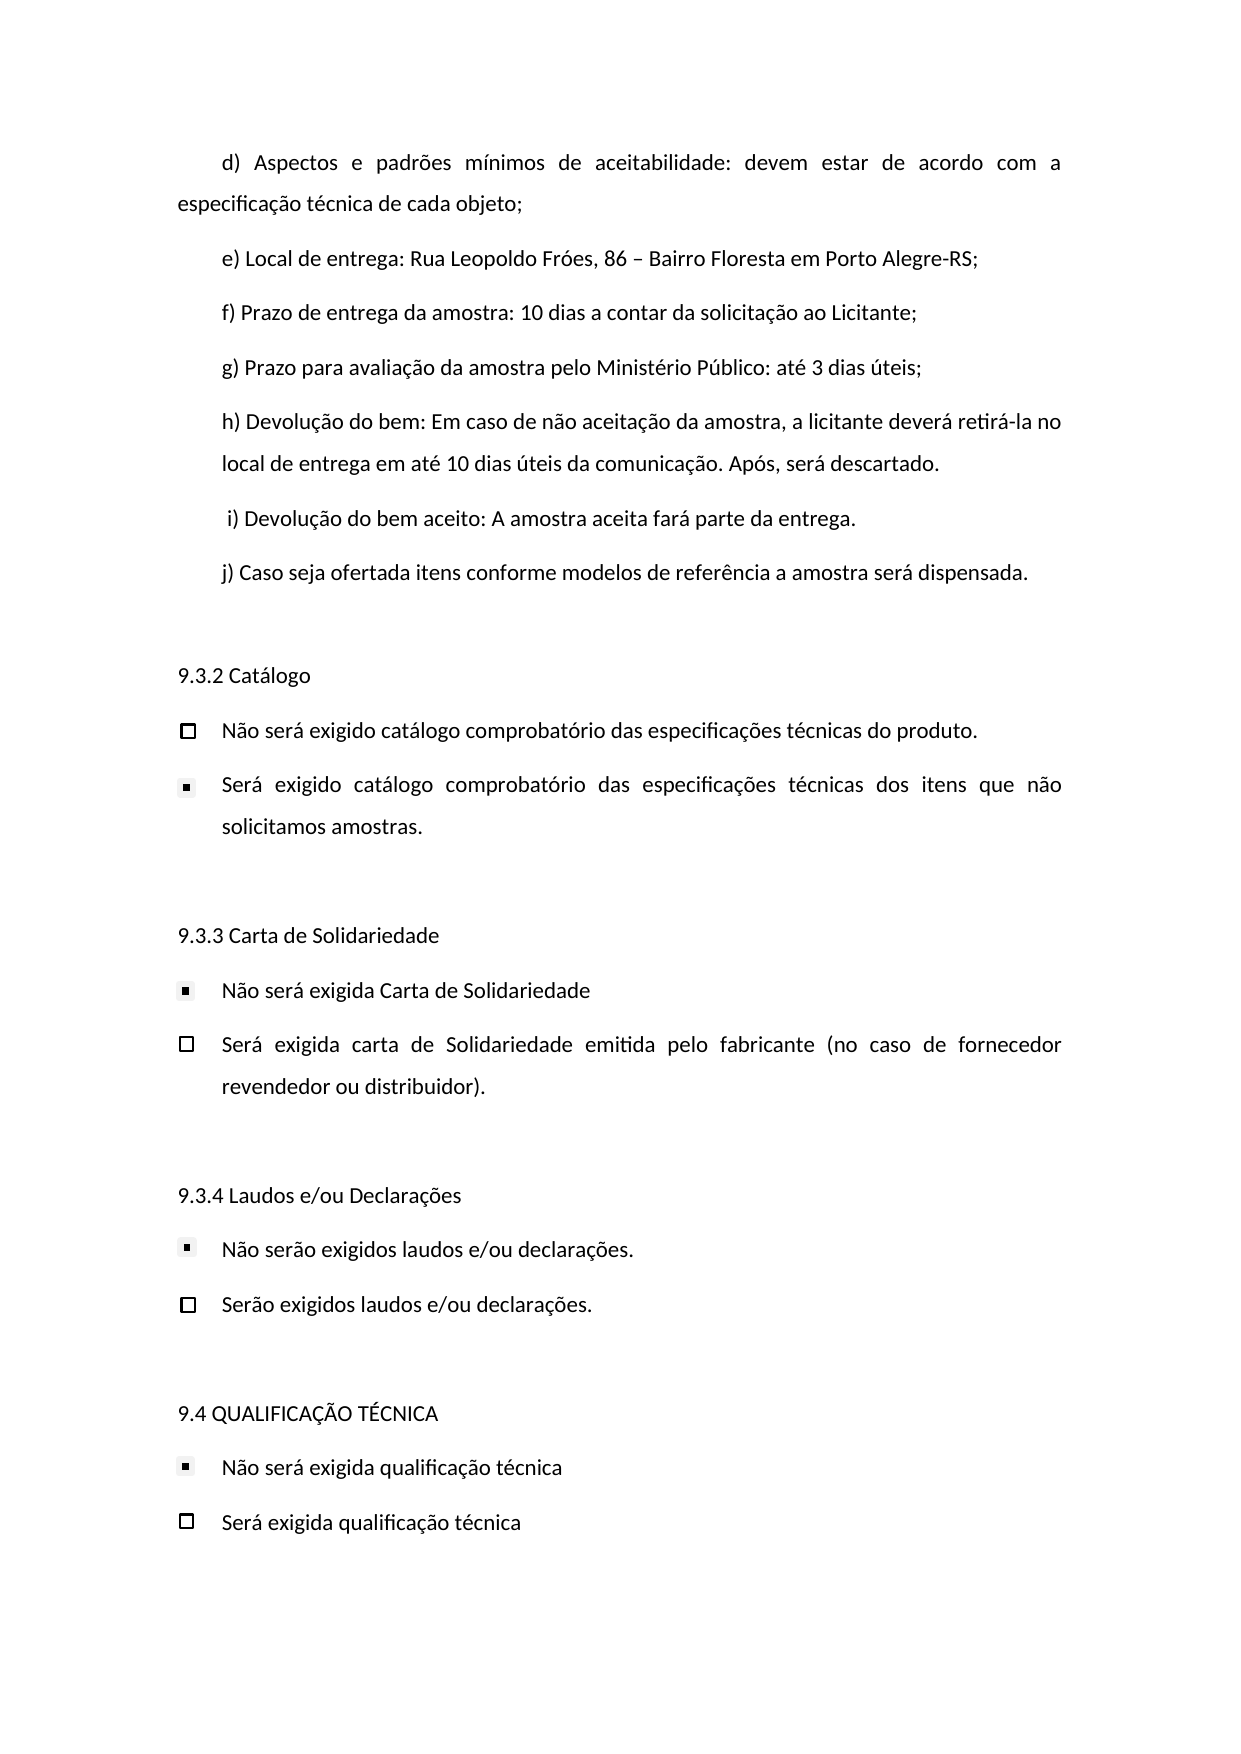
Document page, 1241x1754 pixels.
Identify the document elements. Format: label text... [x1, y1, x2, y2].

text g) Prazo para avaliação da amostra pelo Ministério Público: até 3 dias úteis; [222, 353, 1063, 381]
text e) Local de entrega: Rua Leopoldo Fróes, 86 – Bairro Floresta em Porto Alegre-RS; [177, 244, 1063, 272]
text d) Aspectos e padrões mínimos de aceitabilidade: devem estar de acordo com a especificação técnica de cada objeto; [177, 148, 1063, 218]
text h) Devolução do bem: Em caso de não aceitação da amostra, a licitante deverá retirá-la no local de entrega em até 10 dias úteis da comunicação. Após, será descartado. [222, 407, 1063, 477]
text Serão exigidos laudos e/ou declarações. [222, 1290, 1063, 1318]
text i) Devolução do bem aceito: A amostra aceita fará parte da entrega. [222, 504, 1063, 532]
text Será exigida carta de Solidariedade emitida pelo fabricante (no caso de fornecedor revendedor ou distribuidor). [222, 1030, 1063, 1100]
text 9.3.4 Laudos e/ou Declarações [177, 1181, 1063, 1209]
text j) Caso seja ofertada itens conforme modelos de referência a amostra será dispensada. [222, 558, 1063, 586]
text 9.3.3 Carta de Solidariedade [177, 921, 1063, 949]
text Não serão exigidos laudos e/ou declarações. [222, 1236, 1063, 1264]
text Não será exigida Carta de Solidariedade [222, 976, 1063, 1004]
text Não será exigida qualificação técnica [222, 1453, 1063, 1482]
text 9.3.2 Catálogo [177, 661, 1063, 689]
text Será exigido catálogo comprobatório das especificações técnicas dos itens que não solicitamos amostras. [222, 770, 1063, 840]
text Não será exigido catálogo comprobatório das especificações técnicas do produto. [222, 716, 1063, 744]
text 9.4 QUALIFICAÇÃO TÉCNICA [177, 1399, 1063, 1427]
text f) Prazo de entrega da amostra: 10 dias a contar da solicitação ao Licitante; [177, 298, 1063, 327]
text Será exigida qualificação técnica [222, 1508, 1063, 1536]
